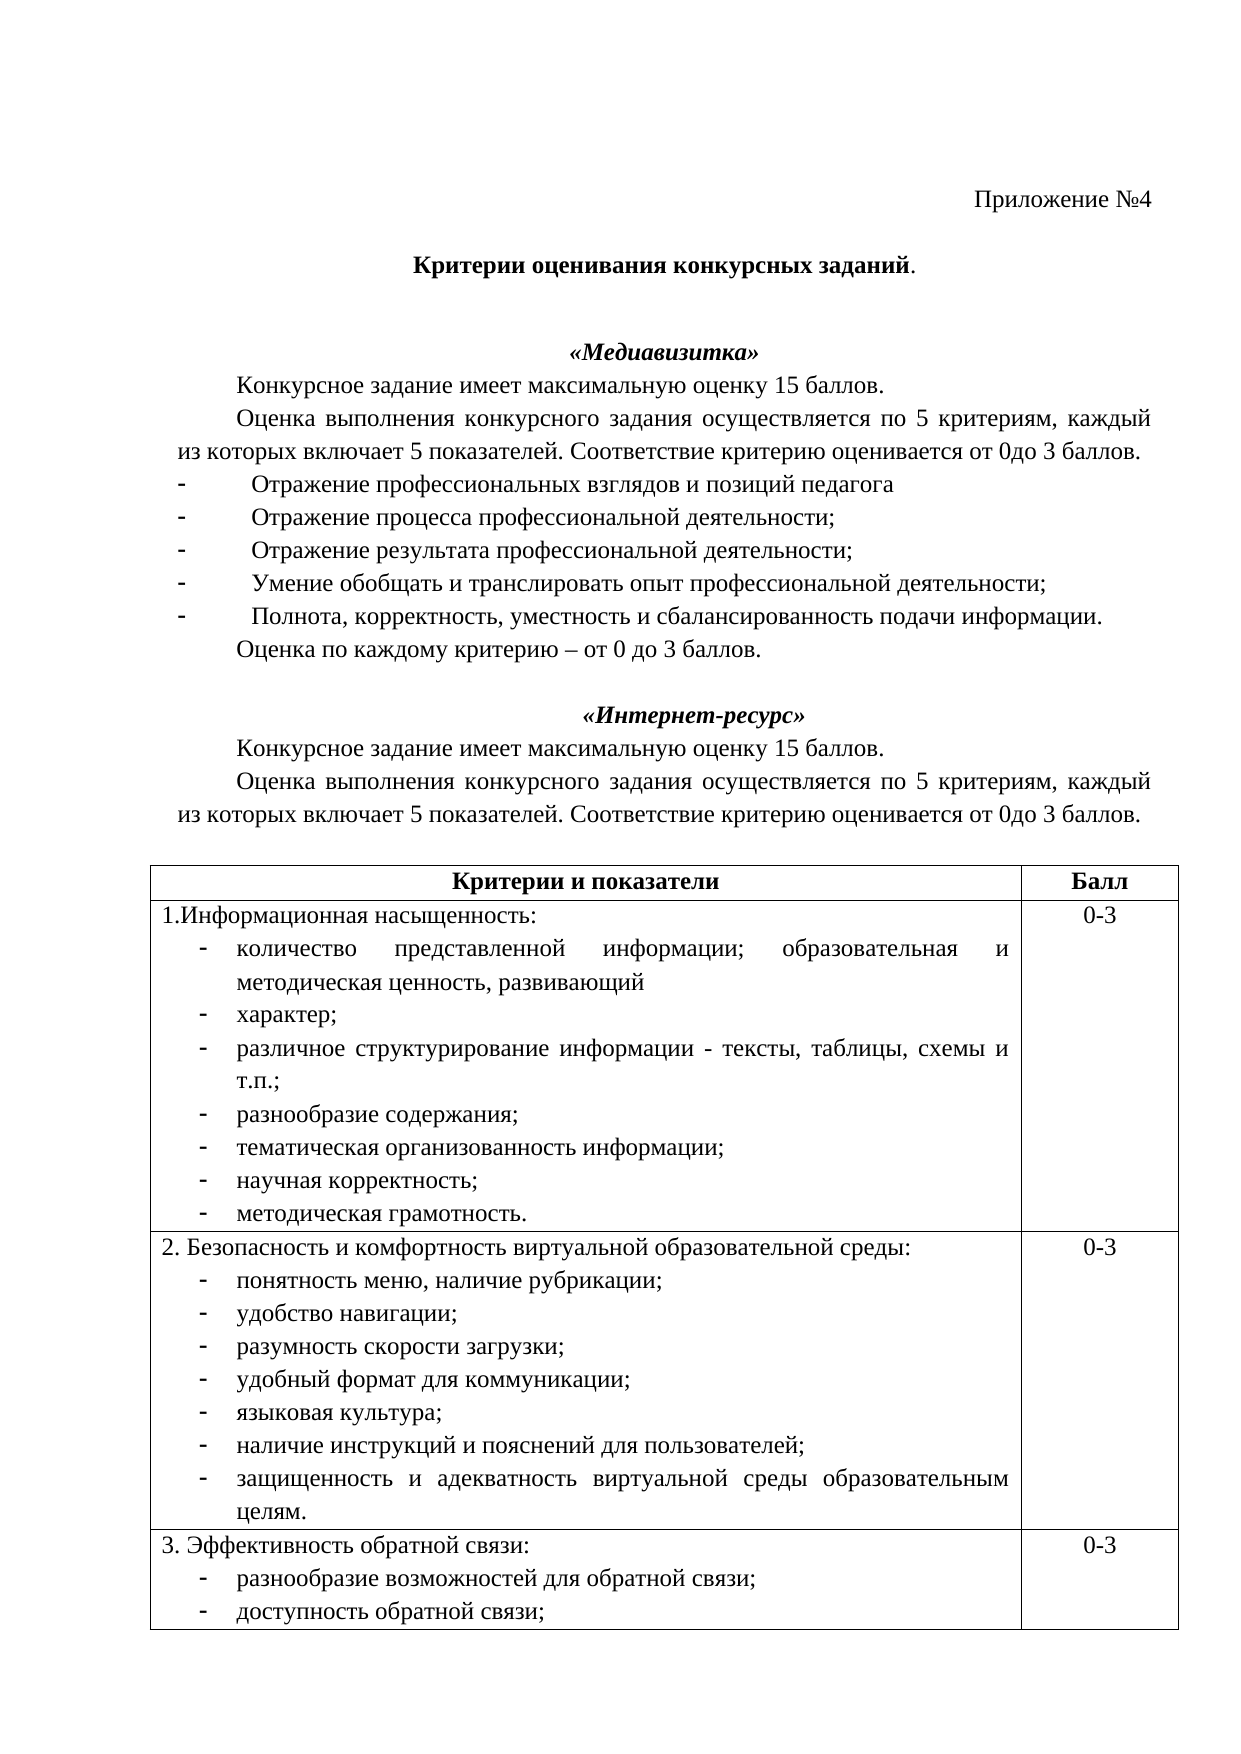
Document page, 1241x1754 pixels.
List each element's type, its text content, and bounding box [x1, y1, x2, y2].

text Оценка выполнения конкурсного задания осуществляется по 5 критериям, каждый из которых включает 5 показателей. Соответствие критерию оценивается от 0до 3 баллов. [177, 403, 1152, 465]
text Конкурсное задание имеет максимальную оценку 15 баллов. [177, 733, 1152, 762]
table_header Критерии и показатели [151, 866, 1021, 899]
text Приложение №4 [177, 184, 1152, 213]
list Отражение результата профессиональной деятельности; [177, 535, 1152, 564]
list Отражение процесса профессиональной деятельности; [177, 502, 1152, 531]
table_cell 0-3 [1022, 1232, 1178, 1529]
table_cell 0-3 [1022, 1530, 1178, 1629]
text Оценка выполнения конкурсного задания осуществляется по 5 критериям, каждый из которых включает 5 показателей. Соответствие критерию оценивается от 0до 3 баллов. [177, 766, 1152, 828]
list Отражение профессиональных взглядов и позиций педагога [177, 469, 1152, 498]
list Оценка по каждому критерию – от 0 до 3 баллов. [177, 634, 1152, 663]
list Умение обобщать и транслировать опыт профессиональной деятельности; [177, 568, 1152, 597]
text Конкурсное задание имеет максимальную оценку 15 баллов. [177, 370, 1152, 399]
table_cell 0-3 [1022, 901, 1178, 1231]
table_header Балл [1022, 866, 1178, 899]
table_cell 2. Безопасность и комфортность виртуальной образовательной среды: понятность меню, наличие рубрикации; удобство навигации; разумность скорости загрузки; удобный формат для коммуникации; языковая культура; наличие инструкций и пояснений для пользователей; защищенность и адекватность виртуальной среды образовательным целям. [151, 1232, 1021, 1529]
table_cell 1.Информационная насыщенность: количество представленной информации; образовательная и методическая ценность, развивающий характер; различное структурирование информации - тексты, таблицы, схемы и т.п.; разнообразие содержания; тематическая организованность информации; научная корректность; методическая грамотность. [151, 901, 1021, 1231]
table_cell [151, 1530, 1021, 1629]
text «Интернет-ресурс» [177, 700, 1152, 729]
text Критерии оценивания конкурсных заданий. [177, 250, 1152, 279]
text «Медиавизитка» [177, 337, 1152, 366]
list Полнота, корректность, уместность и сбалансированность подачи информации. [177, 601, 1152, 630]
